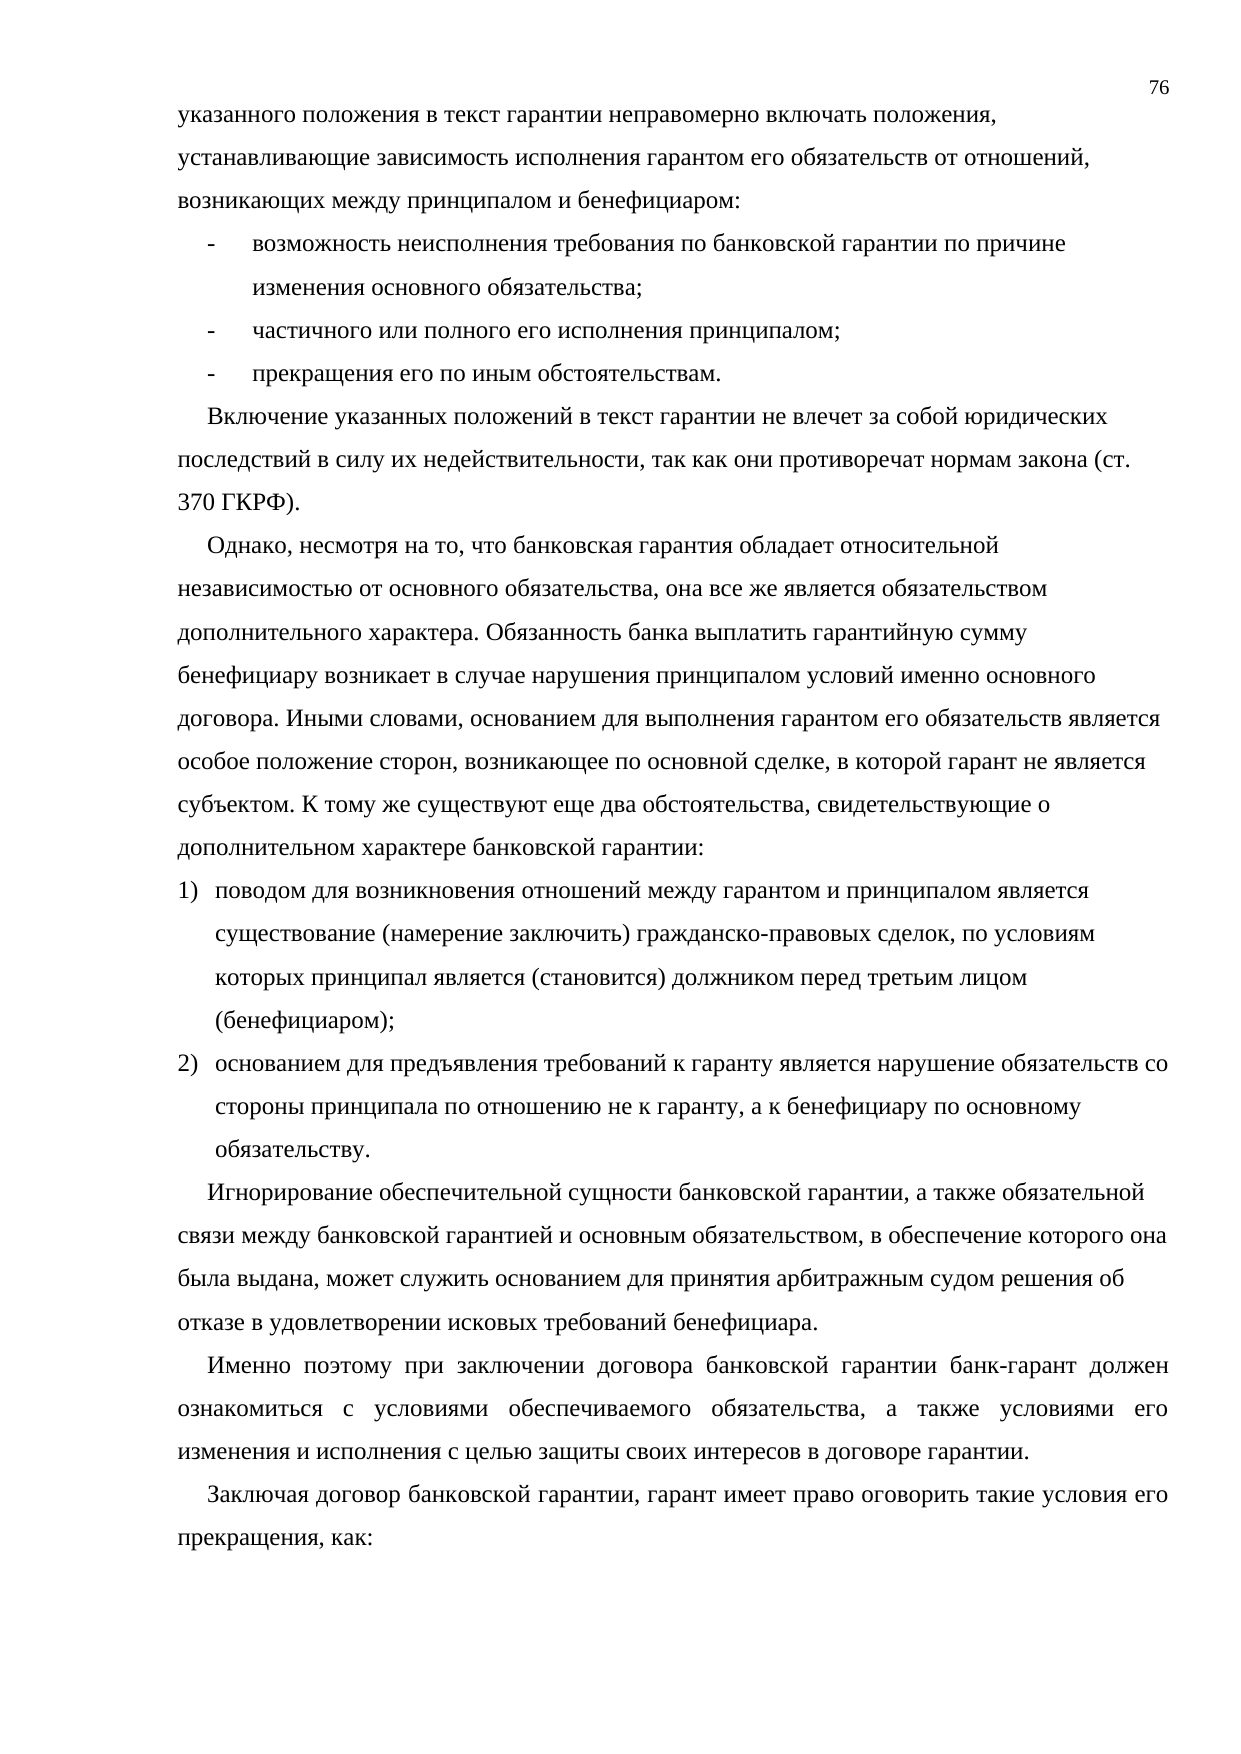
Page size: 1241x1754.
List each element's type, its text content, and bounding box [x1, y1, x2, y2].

list основанием для предъявления требований к гаранту является нарушение обязательств со стороны принципала по отношению не к гаранту, а к бенефициару по основному обязательству. [177, 1048, 1169, 1163]
list возможность неисполнения требования по банковской гарантии по причине изменения основного обязательства; [207, 228, 1169, 300]
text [177, 99, 1169, 214]
text Именно поэтому при заключении договора банковской гарантии банк-гарант должен ознакомиться с условиями обеспечиваемого обязательства, а также условиями его изменения и исполнения с целью защиты своих интересов в договоре гарантии. [177, 1350, 1169, 1465]
text Игнорирование обеспечительной сущности банковской гарантии, а также обязательной связи между банковской гарантией и основным обязательством, в обеспечение которого она была выдана, может служить основанием для принятия арбитражным судом решения об отказе в удовлетворении исковых требований бенефициара. [177, 1177, 1169, 1335]
text Заключая договор банковской гарантии, гарант имеет право оговорить такие условия его прекращения, как: [177, 1479, 1169, 1551]
list частичного или полного его исполнения принципалом; [207, 315, 1169, 343]
list поводом для возникновения отношений между гарантом и принципалом является существование (намерение заключить) гражданско-правовых сделок, по условиям которых принципал является (становится) должником перед третьим лицом (бенефициаром); [177, 875, 1169, 1033]
list прекращения его по иным обстоятельствам. [207, 358, 1169, 387]
text Включение указанных положений в текст гарантии не влечет за собой юридических последствий в силу их недействительности, так как они противоречат нормам закона (ст. 370 ГКРФ). [177, 401, 1169, 516]
text Однако, несмотря на то, что банковская гарантия обладает относительной независимостью от основного обязательства, она все же является обязательством дополнительного характера. Обязанность банка выплатить гарантийную сумму бенефициару возникает в случае нарушения принципалом условий именно основного договора. Иными словами, основанием для выполнения гарантом его обязательств является особое положение сторон, возникающее по основной сделке, в которой гарант не является субъектом. К тому же существуют еще два обстоятельства, свидетельствующие о дополнительном характере банковской гарантии: [177, 530, 1169, 861]
